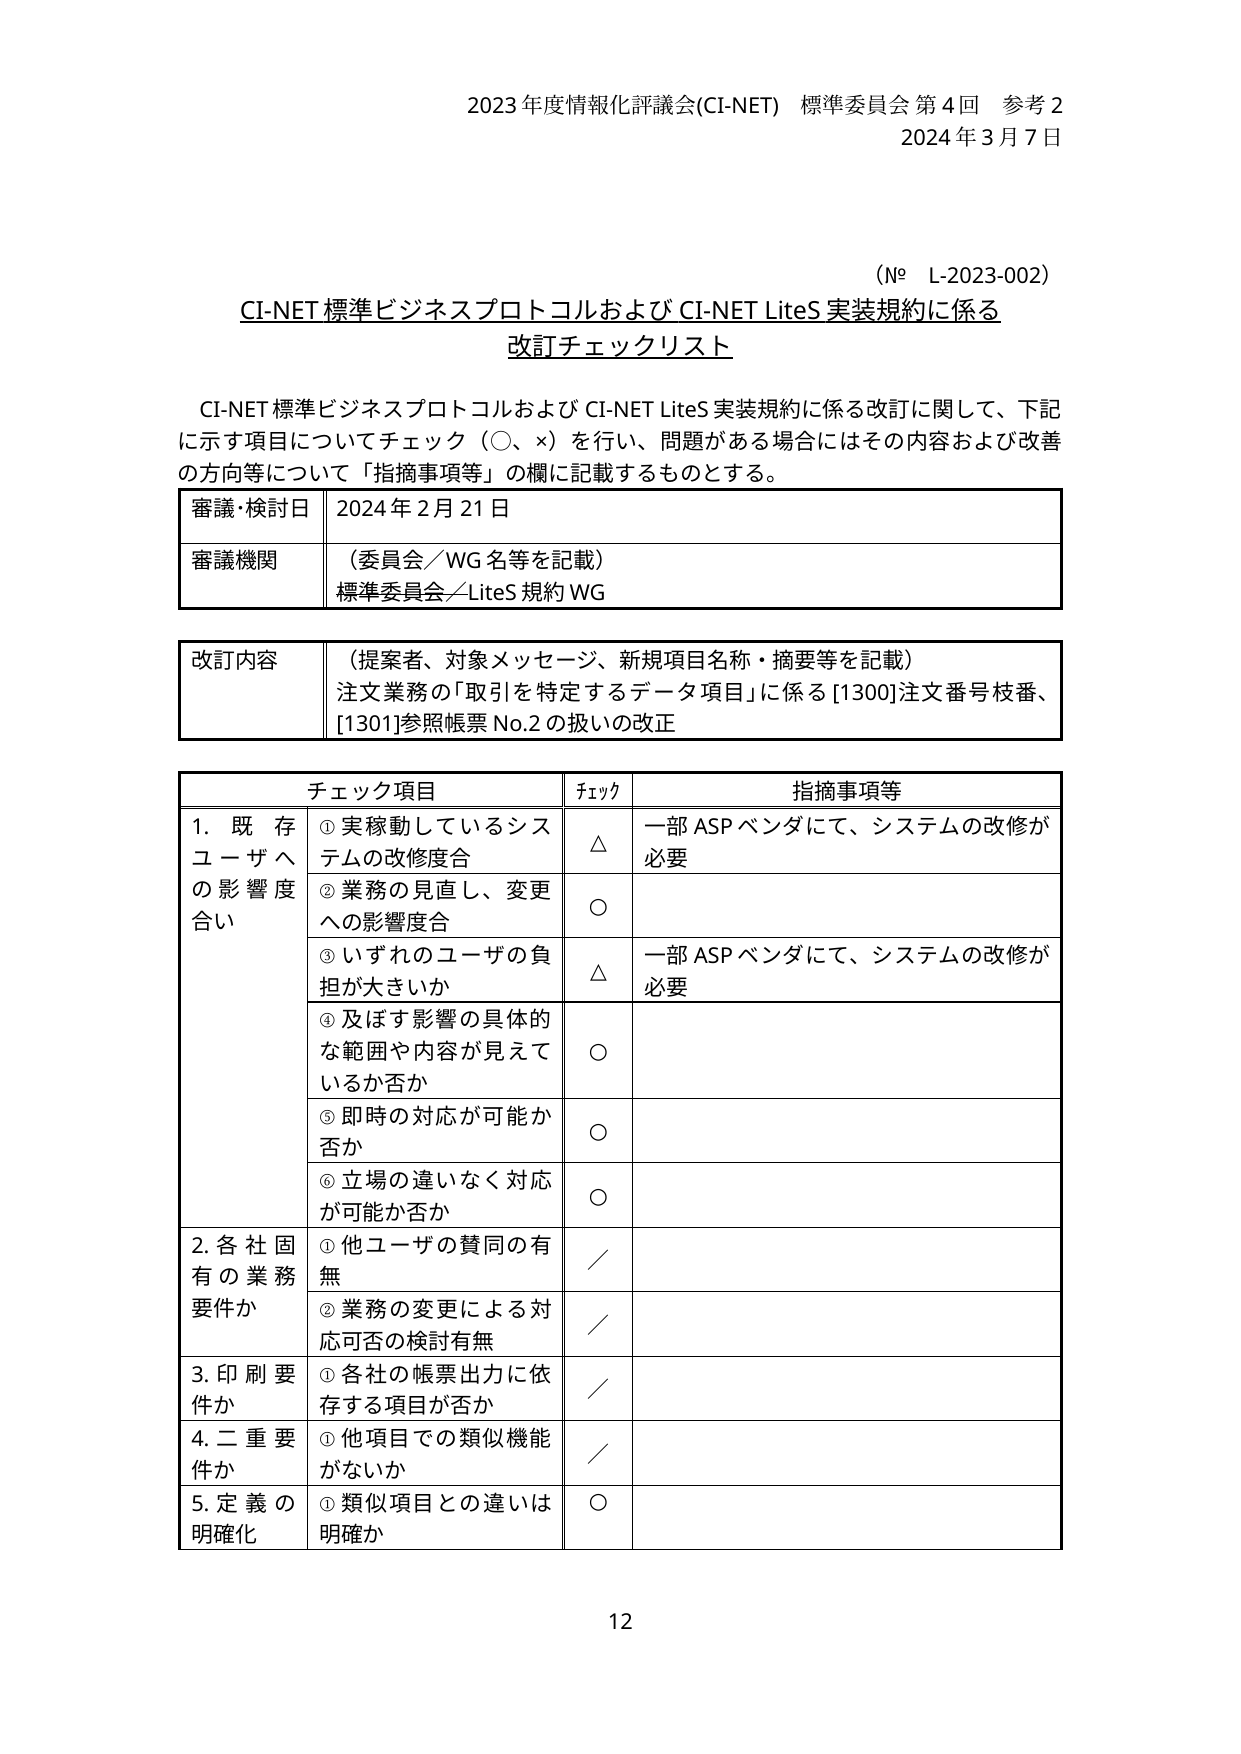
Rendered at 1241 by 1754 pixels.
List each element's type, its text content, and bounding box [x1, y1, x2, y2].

table_cell ①他項目での類似機能がないか [308, 1421, 562, 1484]
text 改訂チェックリスト [177, 326, 1063, 363]
table_cell [633, 1099, 1060, 1162]
table_cell ○ [565, 1486, 632, 1549]
table_cell ②業務の変更による対応可否の検討有無 [308, 1292, 562, 1356]
table_cell ⑥立場の違いなく対応が可能か否か [308, 1163, 562, 1227]
text （№ L-2023-002） [177, 258, 1063, 290]
table_cell [633, 1228, 1060, 1291]
table_cell ○ [565, 874, 632, 937]
table_cell （委員会／WG名等を記載） 標準委員会／LiteS規約WG [327, 544, 1060, 607]
table_cell ①類似項目との違いは明確か [308, 1486, 562, 1549]
table_cell 一部ASPベンダにて、システムの改修が必要 [633, 938, 1060, 1001]
table_cell ○ [565, 1003, 632, 1098]
table_cell [633, 1003, 1060, 1098]
table_cell ④及ぼす影響の具体的な範囲や内容が見えているか否か [308, 1003, 562, 1098]
table_cell ／ [565, 1228, 632, 1291]
table_cell ／ [565, 1421, 632, 1484]
table_header 改訂内容 [181, 643, 323, 738]
table_header チェック項目 [181, 774, 562, 806]
table_cell △ [565, 809, 632, 872]
table_header 2024年2月21日 [327, 491, 1060, 542]
table_cell [633, 874, 1060, 937]
table_cell ／ [565, 1292, 632, 1356]
table_cell 4.二重要件か [181, 1421, 307, 1484]
table_cell ②業務の見直し、変更への影響度合 [308, 874, 562, 937]
table_cell ①他ユーザの賛同の有無 [308, 1228, 562, 1291]
table_cell 5.定義の明確化 [181, 1486, 307, 1549]
table_cell ○ [565, 1163, 632, 1227]
table_cell 3.印刷要件か [181, 1357, 307, 1420]
table_cell [633, 1357, 1060, 1420]
text CI-NET標準ビジネスプロトコルおよびCI-NET LiteS実装規約に係る [177, 290, 1063, 326]
table_cell 2.各社固有の業務要件か [181, 1228, 307, 1356]
table_header 指摘事項等 [633, 774, 1060, 806]
table_cell ／ [565, 1357, 632, 1420]
table_cell ③いずれのユーザの負担が大きいか [308, 938, 562, 1001]
table_cell 一部ASPベンダにて、システムの改修が必要 [633, 809, 1060, 872]
text CI-NET標準ビジネスプロトコルおよびCI-NET LiteS実装規約に係る改訂に関して、下記に示す項目についてチェック（○、×）を行い、問題がある場合にはその内容および改善の方向等について「指摘事項等」の欄に記載するものとする。 [177, 392, 1063, 488]
table_cell △ [565, 938, 632, 1001]
table_header ﾁｪｯｸ [565, 774, 632, 806]
table_cell ⑤即時の対応が可能か否か [308, 1099, 562, 1162]
table_cell ①実稼動しているシステムの改修度合 [308, 809, 562, 872]
table_header （提案者、対象メッセージ、新規項目名称・摘要等を記載） 注文業務の｢取引を特定するデータ項目｣に係る[1300]注文番号枝番､[1301]参照帳票No.2の扱いの改正 [327, 643, 1060, 738]
table_cell [633, 1163, 1060, 1227]
table_cell ①各社の帳票出力に依存する項目が否か [308, 1357, 562, 1420]
table_cell ○ [565, 1099, 632, 1162]
table_header 審議･検討日 [181, 491, 323, 542]
table_cell [633, 1421, 1060, 1484]
table_cell [633, 1292, 1060, 1356]
table_cell [633, 1486, 1060, 1549]
table_cell 1.既存ユーザへの影響度合い [181, 809, 307, 1227]
table_cell 審議機関 [181, 544, 323, 607]
